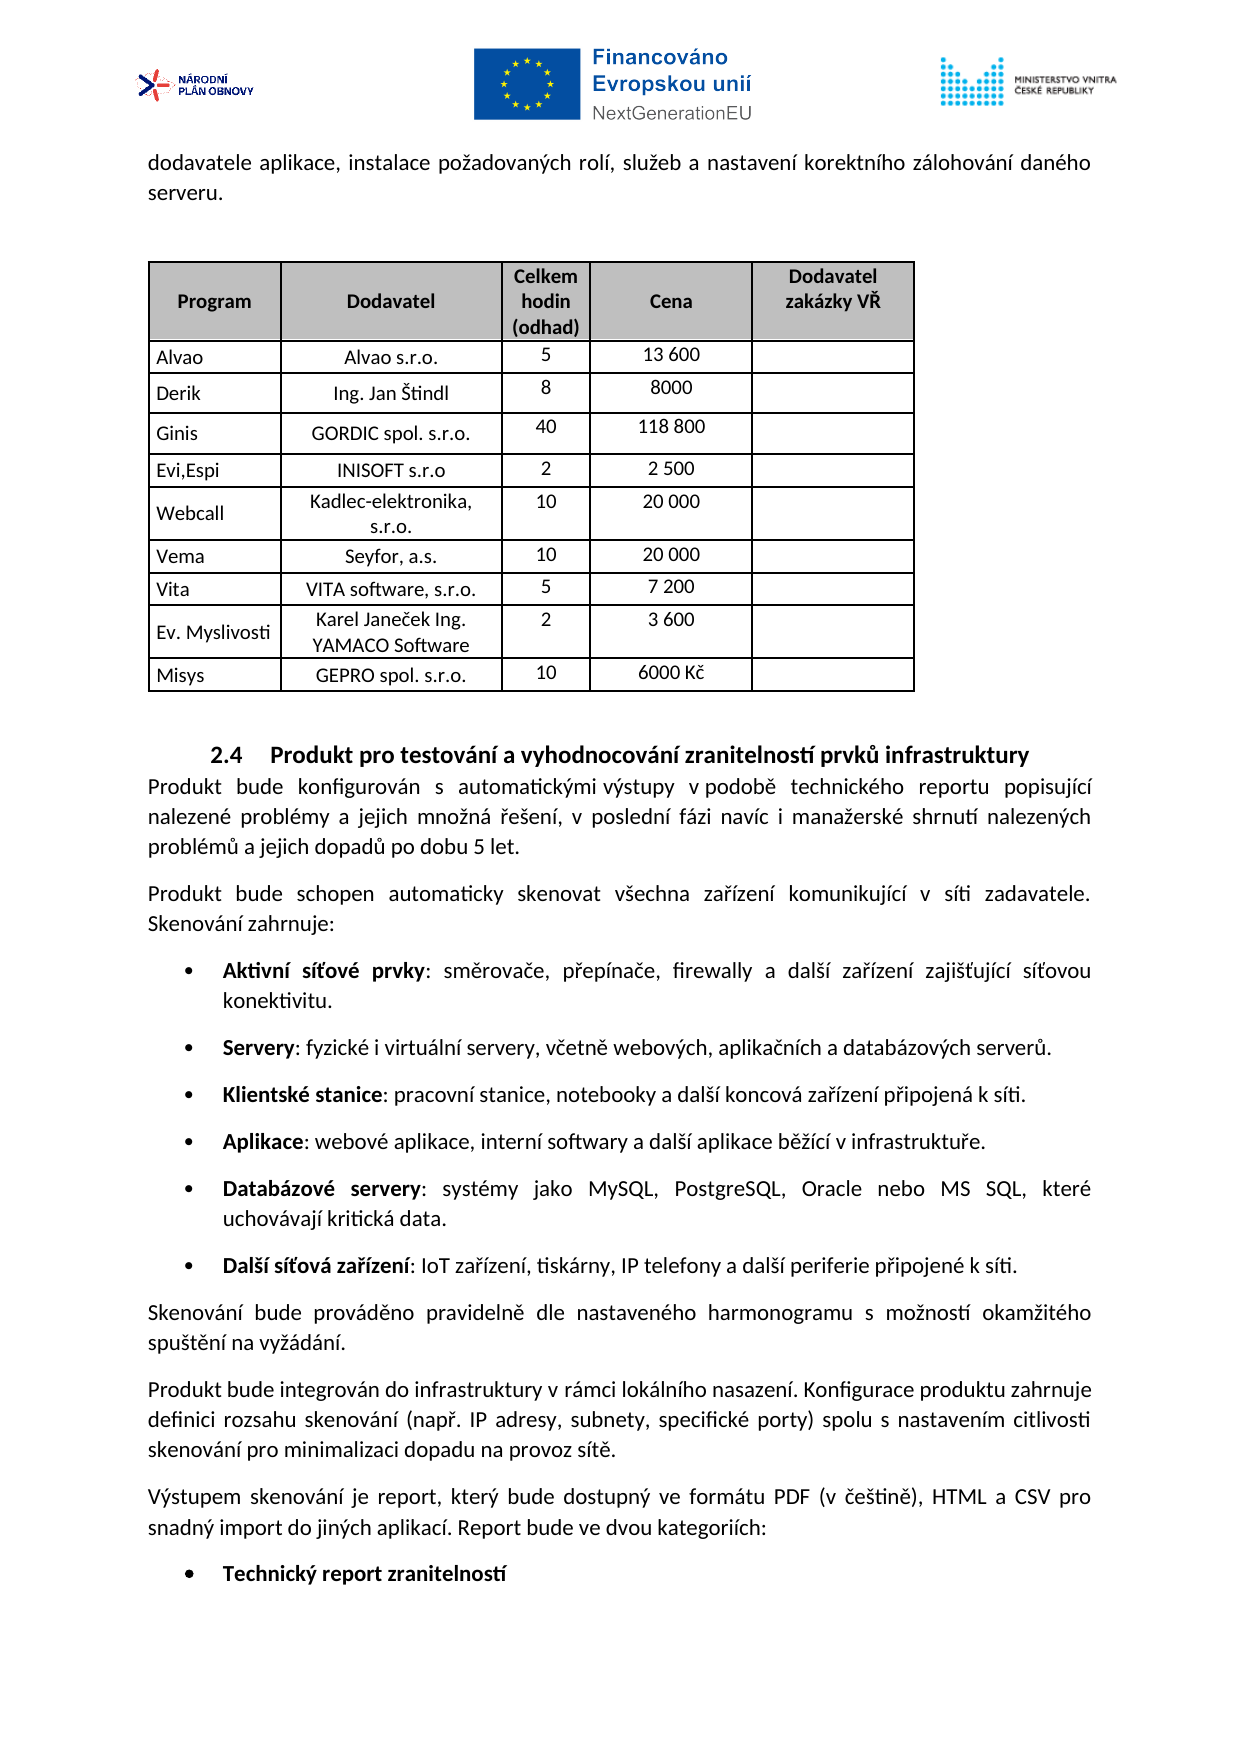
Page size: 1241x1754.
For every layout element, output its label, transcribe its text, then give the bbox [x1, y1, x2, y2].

table_cell [753, 342, 913, 372]
table_cell [753, 414, 913, 453]
list Technický report zranitelností [185, 1559, 1093, 1587]
picture [466, 37, 772, 129]
text Produkt bude integrován do infrastruktury v rámci lokálního nasazení. Konfigurace produktu zahrnuje definici rozsahu skenování (např. IP adresy, subnety, specifické porty) spolu s nastavením citlivosti skenování pro minimalizaci dopadu na provoz sítě. [148, 1375, 1093, 1463]
text Produkt pro testování a vyhodnocování zranitelností prvků infrastruktury [148, 739, 1093, 769]
table_header Dodavatel [282, 263, 501, 339]
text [148, 148, 1093, 206]
table_cell 5 [503, 342, 589, 372]
table_cell 3 600 [591, 606, 751, 657]
table_cell [753, 488, 913, 539]
table_cell 8 [503, 374, 589, 412]
list Další síťová zařízení: IoT zařízení, tiskárny, IP telefony a další periferie připojené k síti. [185, 1251, 1093, 1279]
table_cell Alvao [150, 342, 280, 372]
table_cell Alvao s.r.o. [282, 342, 501, 372]
text Skenování bude prováděno pravidelně dle nastaveného harmonogramu s možností okamžitého spuštění na vyžádání. [148, 1298, 1093, 1356]
table_cell [753, 606, 913, 657]
table_cell Ginis [150, 414, 280, 453]
table_cell 6000 Kč [591, 659, 751, 690]
table_cell GORDIC spol. s.r.o. [282, 414, 501, 453]
table_header Program [150, 263, 280, 339]
table_cell 13 600 [591, 342, 751, 372]
text Výstupem skenování je report, který bude dostupný ve formátu PDF (v češtině), HTML a CSV pro snadný import do jiných aplikací. Report bude ve dvou kategoriích: [148, 1482, 1093, 1541]
table_header Cena [591, 263, 751, 339]
table_header Celkem hodin (odhad) [503, 263, 589, 339]
list Klientské stanice: pracovní stanice, notebooky a další koncová zařízení připojená k síti. [185, 1080, 1093, 1108]
table_cell 2 [503, 606, 589, 657]
table_cell INISOFT s.r.o [282, 455, 501, 486]
table_cell [753, 659, 913, 690]
text Produkt bude schopen automaticky skenovat všechna zařízení komunikující v síti zadavatele. Skenování zahrnuje: [148, 879, 1093, 937]
table_cell Seyfor, a.s. [282, 541, 501, 572]
table_cell [753, 374, 913, 412]
table_cell 10 [503, 659, 589, 690]
table_cell Evi,Espi [150, 455, 280, 486]
table_cell Vita [150, 574, 280, 604]
table_cell Ev. Myslivosti [150, 606, 280, 657]
table_cell GEPRO spol. s.r.o. [282, 659, 501, 690]
table_cell 5 [503, 574, 589, 604]
table_cell 40 [503, 414, 589, 453]
table_cell Karel Janeček Ing. YAMACO Software [282, 606, 501, 657]
list Databázové servery: systémy jako MySQL, PostgreSQL, Oracle nebo MS SQL, které uchovávají kritická data. [185, 1174, 1093, 1232]
table_cell Misys [150, 659, 280, 690]
table_cell 2 500 [591, 455, 751, 486]
picture [102, 33, 286, 137]
table_cell Kadlec-elektronika, s.r.o. [282, 488, 501, 539]
table_cell Derik [150, 374, 280, 412]
table_cell 7 200 [591, 574, 751, 604]
table_cell 10 [503, 488, 589, 539]
table_cell VITA software, s.r.o. [282, 574, 501, 604]
table_cell 118 800 [591, 414, 751, 453]
table_cell [753, 574, 913, 604]
table_cell Webcall [150, 488, 280, 539]
picture [914, 25, 1139, 137]
list Aplikace: webové aplikace, interní softwary a další aplikace běžící v infrastruktuře. [185, 1127, 1093, 1155]
list Aktivní síťové prvky: směrovače, přepínače, firewally a další zařízení zajišťující síťovou konektivitu. [185, 956, 1093, 1014]
table_cell [753, 541, 913, 572]
table_cell Vema [150, 541, 280, 572]
table_cell 2 [503, 455, 589, 486]
table_cell 20 000 [591, 541, 751, 572]
table_cell Ing. Jan Štindl [282, 374, 501, 412]
table_cell [753, 455, 913, 486]
table_header Dodavatel zakázky VŘ [753, 263, 913, 339]
list Servery: fyzické i virtuální servery, včetně webových, aplikačních a databázových serverů. [185, 1033, 1093, 1061]
table_cell 10 [503, 541, 589, 572]
table_cell 8000 [591, 374, 751, 412]
text Produkt bude konfigurován s automatickými výstupy v podobě technického reportu popisující nalezené problémy a jejich množná řešení, v poslední fázi navíc i manažerské shrnutí nalezených problémů a jejich dopadů po dobu 5 let. [148, 772, 1093, 860]
table_cell 20 000 [591, 488, 751, 539]
